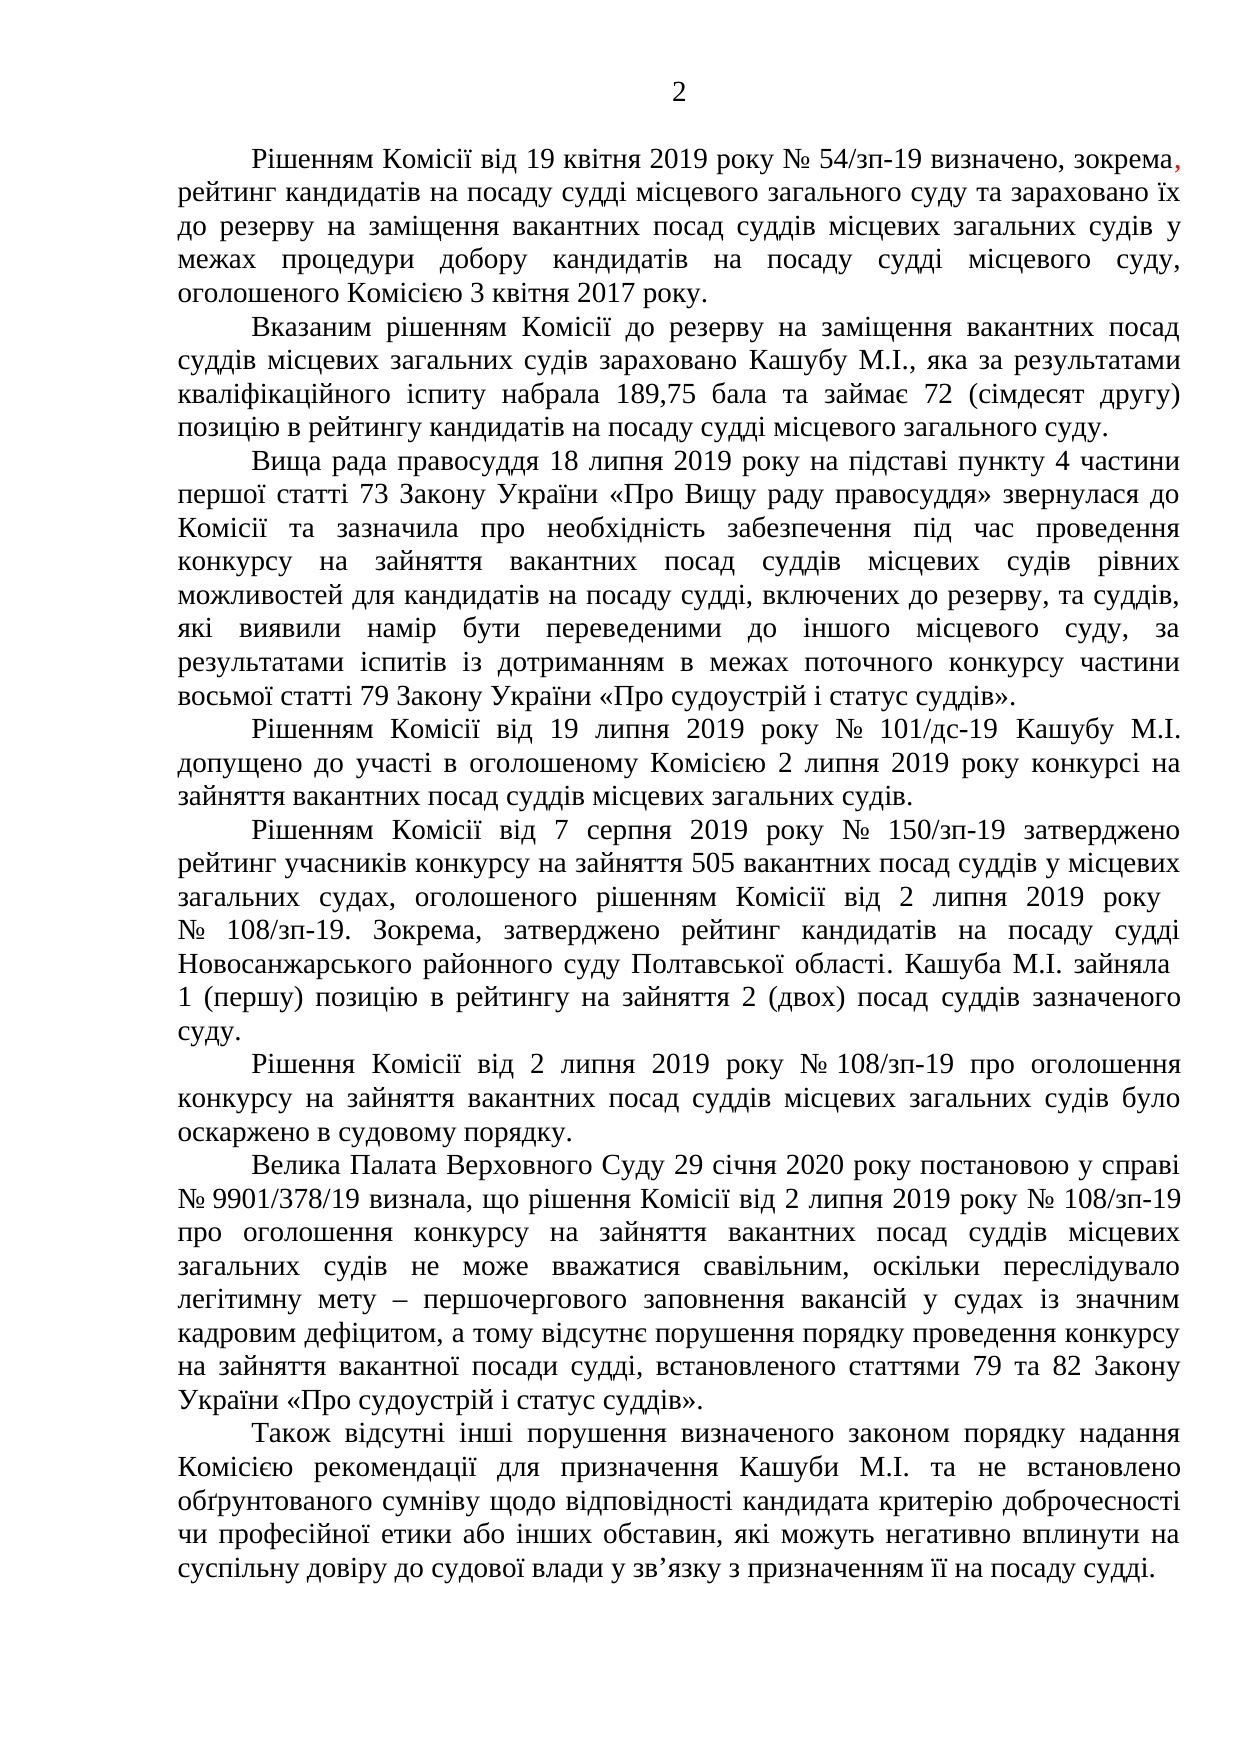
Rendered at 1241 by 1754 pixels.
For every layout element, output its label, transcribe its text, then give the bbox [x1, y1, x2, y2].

text Велика Палата Верховного Суду 29 січня 2020 року постановою у справі № 9901/378/19 визнала, що рішення Комісії від 2 липня 2019 року № 108/зп-19 про оголошення конкурсу на зайняття вакантних посад суддів місцевих загальних судів не може вважатися свавільним, оскільки переслідувало легітимну мету – першочергового заповнення вакансій у судах із значним кадровим дефіцитом, а тому відсутнє порушення порядку проведення конкурсу на зайняття вакантної посади судді, встановленого статтями 79 та 82 Закону України «Про судоустрій і статус суддів». [177, 1147, 1181, 1416]
text Рішення Комісії від 2 липня 2019 року № 108/зп-19 про оголошення конкурсу на зайняття вакантних посад суддів місцевих загальних судів було оскаржено в судовому порядку. [177, 1047, 1181, 1147]
text Рішенням Комісії від 7 серпня 2019 року № 150/зп-19 затверджено рейтинг учасників конкурсу на зайняття 505 вакантних посад суддів у місцевих загальних судах, оголошеного рішенням Комісії від 2 липня 2019 року № 108/зп-19. Зокрема, затверджено рейтинг кандидатів на посаду судді Новосанжарського районного суду Полтавської області. Кашуба М.І. зайняла 1 (першу) позицію в рейтингу на зайняття 2 (двох) посад суддів зазначеного суду. [177, 812, 1181, 1047]
text Також відсутні інші порушення визначеного законом порядку надання Комісією рекомендації для призначення Кашуби М.І. та не встановлено обґрунтованого сумніву щодо відповідності кандидата критерію доброчесності чи професійної етики або інших обставин, які можуть негативно вплинути на суспільну довіру до судової влади у зв’язку з призначенням її на посаду судді. [177, 1416, 1181, 1583]
text Вказаним рішенням Комісії до резерву на заміщення вакантних посад суддів місцевих загальних судів зараховано Кашубу М.І., яка за результатами кваліфікаційного іспиту набрала 189,75 бала та займає 72 (сімдесят другу) позицію в рейтингу кандидатів на посаду судді місцевого загального суду. [177, 309, 1181, 443]
text Рішенням Комісії від 19 квітня 2019 року № 54/зп-19 визначено, зокрема, рейтинг кандидатів на посаду судді місцевого загального суду та зараховано їх до резерву на заміщення вакантних посад суддів місцевих загальних судів у межах процедури добору кандидатів на посаду судді місцевого суду, оголошеного Комісією 3 квітня 2017 року. [177, 141, 1181, 309]
text Рішенням Комісії від 19 липня 2019 року № 101/дс-19 Кашубу М.І. допущено до участі в оголошеному Комісією 2 липня 2019 року конкурсі на зайняття вакантних посад суддів місцевих загальних судів. [177, 711, 1181, 812]
text Вища рада правосуддя 18 липня 2019 року на підставі пункту 4 частини першої статті 73 Закону України «Про Вищу раду правосуддя» звернулася до Комісії та зазначила про необхідність забезпечення під час проведення конкурсу на зайняття вакантних посад суддів місцевих судів рівних можливостей для кандидатів на посаду судді, включених до резерву, та суддів, які виявили намір бути переведеними до іншого місцевого суду, за результатами іспитів із дотриманням в межах поточного конкурсу частини восьмої статті 79 Закону України «Про судоустрій і статус суддів». [177, 443, 1181, 711]
